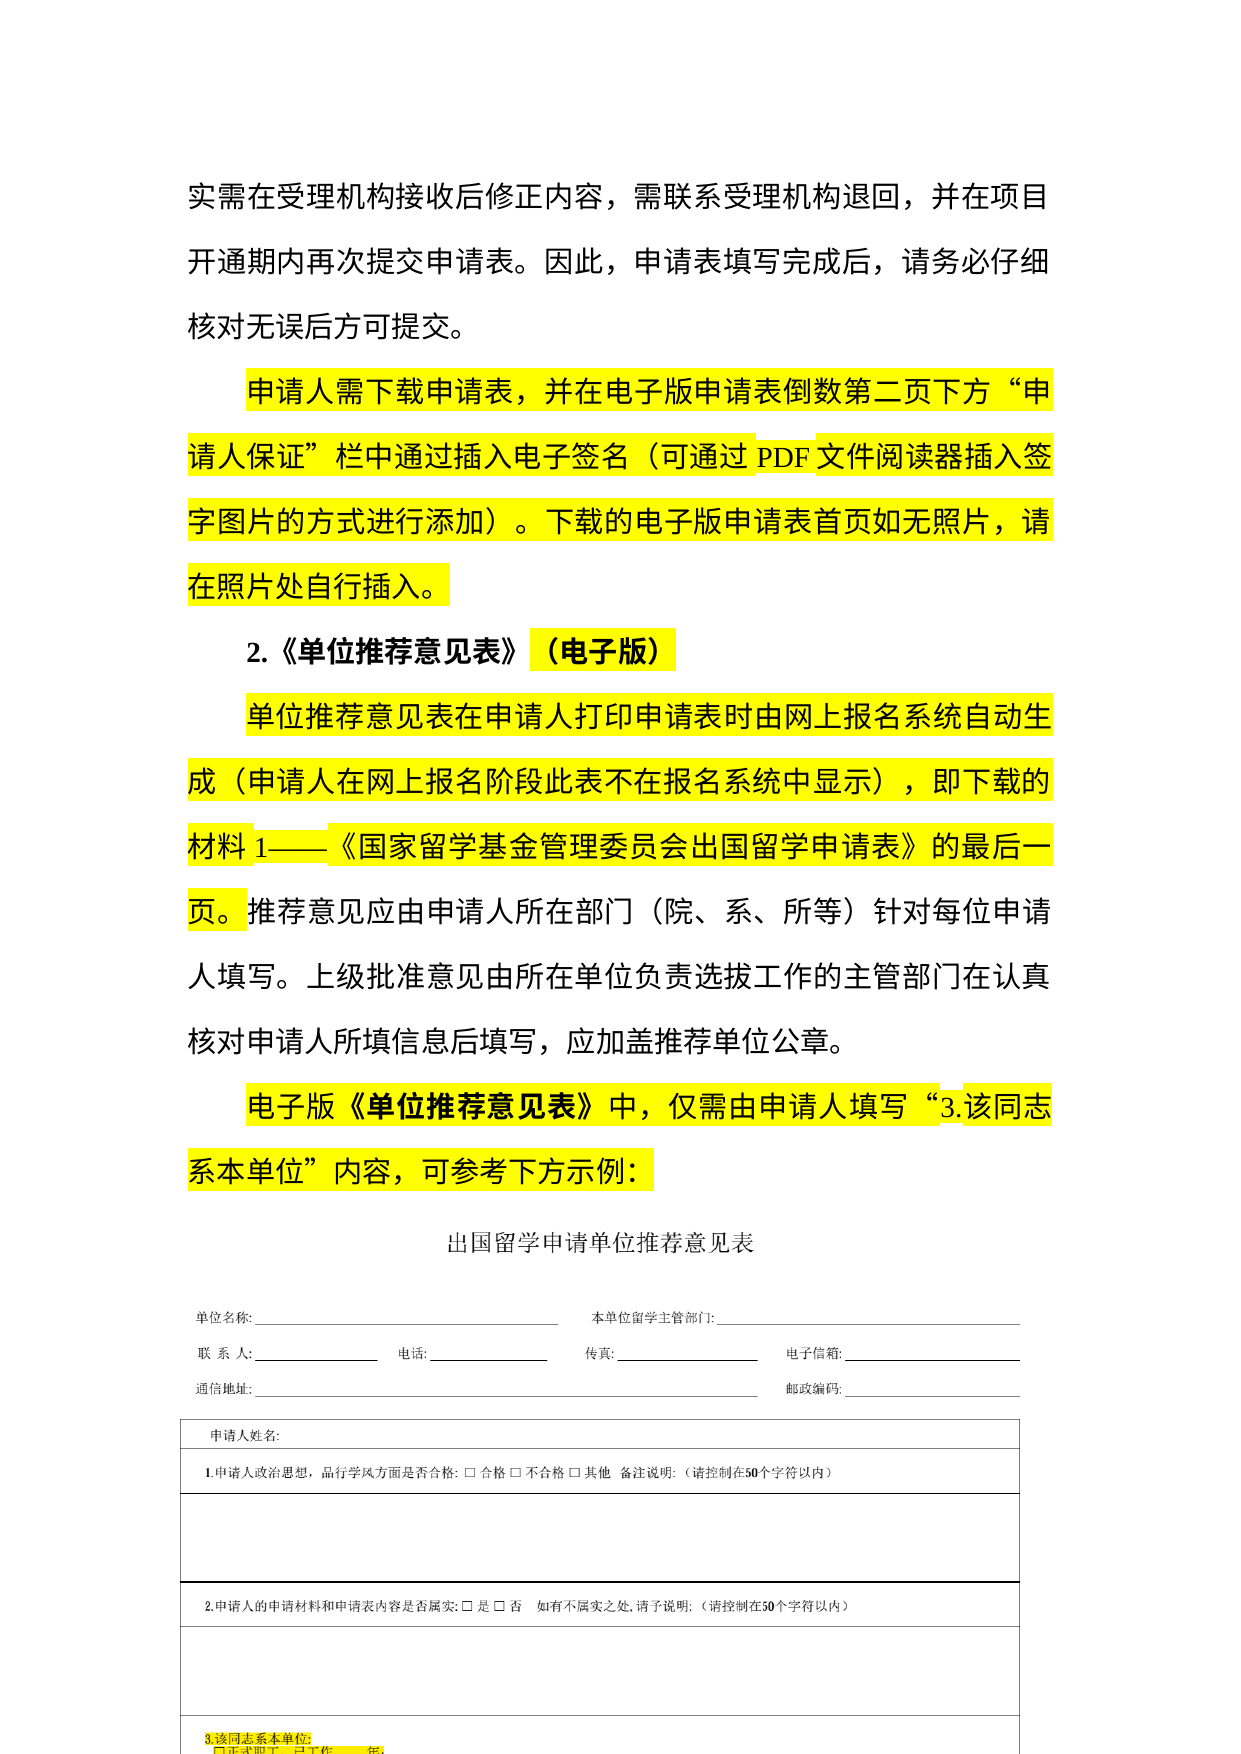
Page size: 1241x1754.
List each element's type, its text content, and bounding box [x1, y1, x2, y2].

text 电子版《单位推荐意见表》中，仅需由申请人填写“3.该同志系本单位”内容，可参考下方示例： [187, 1072, 1053, 1202]
picture [161, 1204, 1039, 1754]
text 单位推荐意见表在申请人打印申请表时由网上报名系统自动生成（申请人在网上报名阶段此表不在报名系统中显示），即下载的材料1——《国家留学基金管理委员会出国留学申请表》的最后一页。推荐意见应由申请人所在部门（院、系、所等）针对每位申请人填写。上级批准意见由所在单位负责选拔工作的主管部门在认真核对申请人所填信息后填写，应加盖推荐单位公章。 [187, 682, 1053, 1072]
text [187, 162, 1053, 357]
text 2.《单位推荐意见表》（电子版） [187, 617, 1053, 682]
text 申请人需下载申请表，并在电子版申请表倒数第二页下方“申请人保证”栏中通过插入电子签名（可通过PDF文件阅读器插入签字图片的方式进行添加）。下载的电子版申请表首页如无照片，请在照片处自行插入。 [187, 357, 1053, 617]
